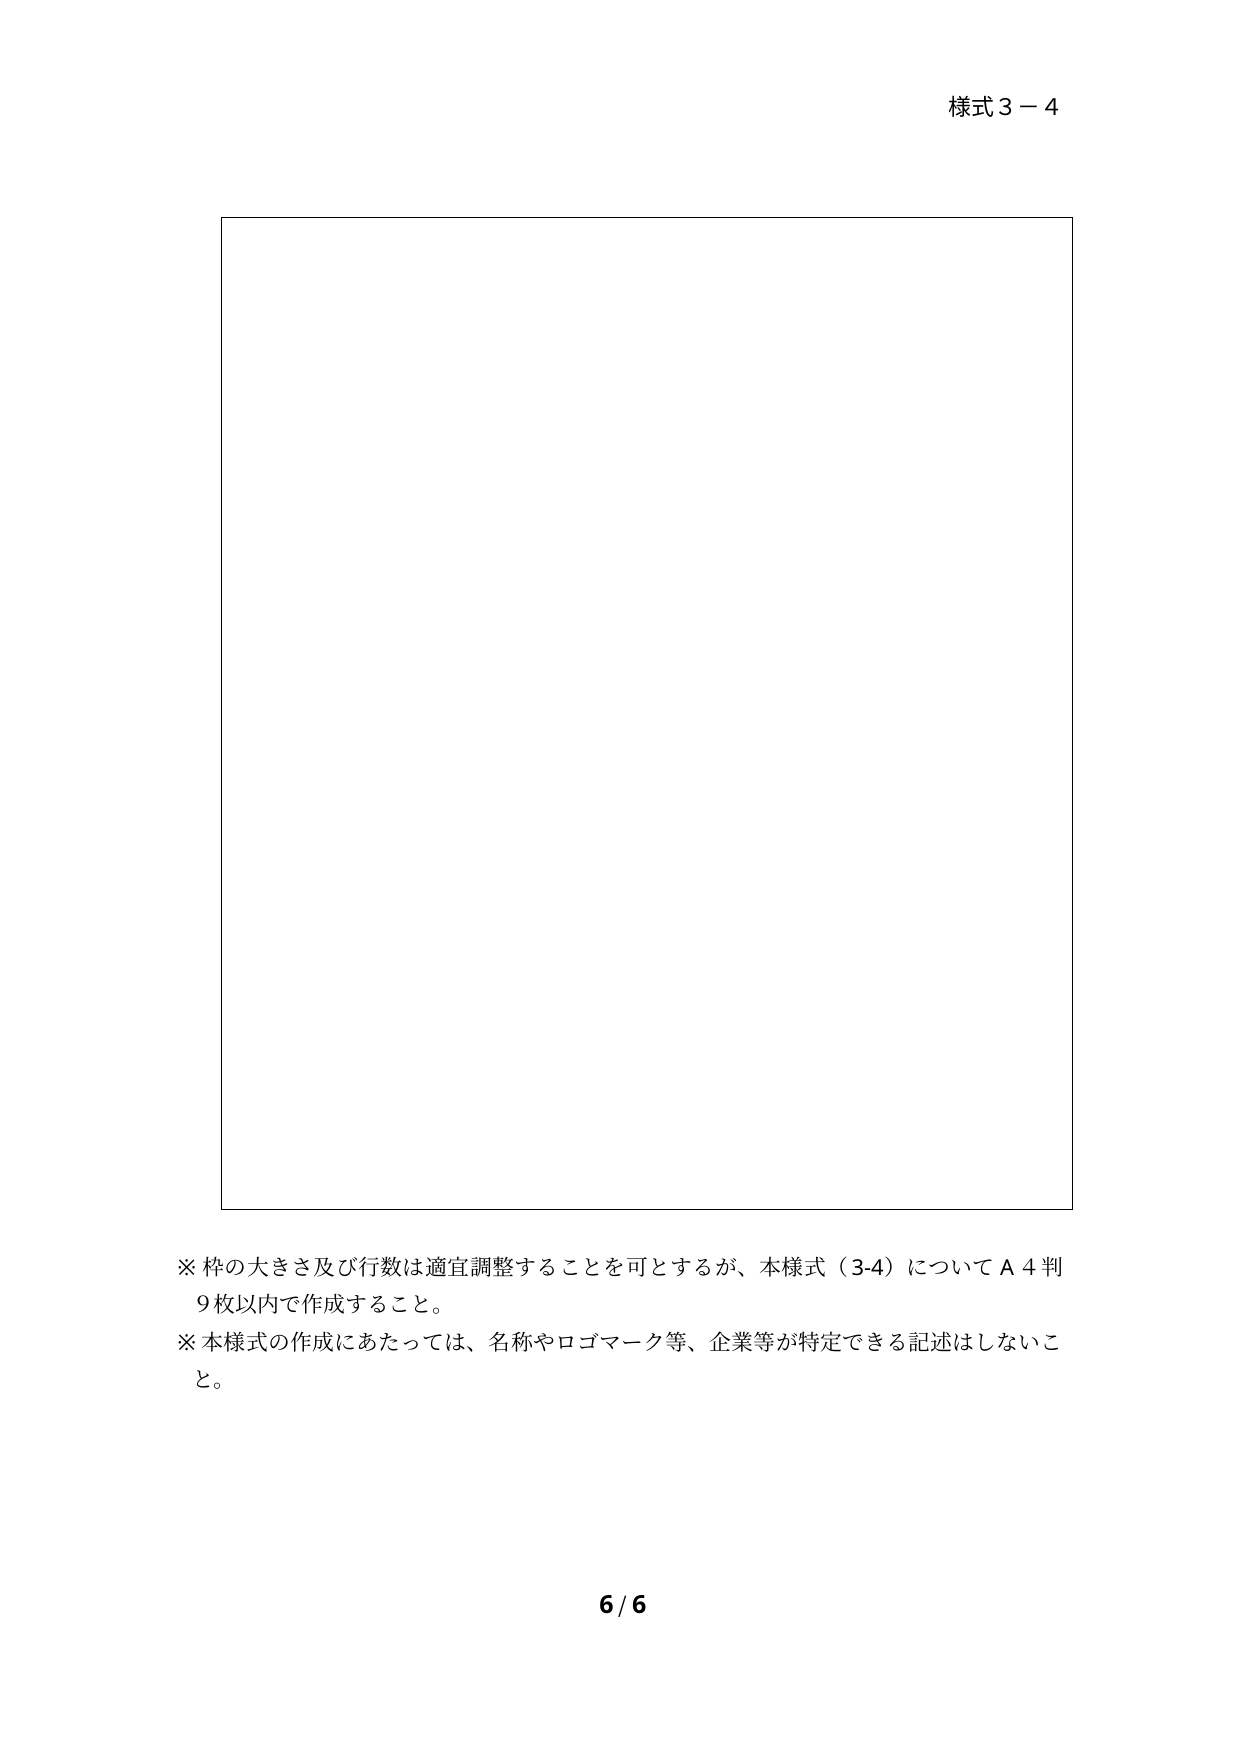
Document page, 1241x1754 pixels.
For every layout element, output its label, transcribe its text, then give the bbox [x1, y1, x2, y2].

text ※ 枠の大きさ及び行数は適宜調整することを可とするが、本様式（3-4）についてA４判 ９枚以内で作成すること。 [177, 1247, 1063, 1322]
text ※ 本様式の作成にあたっては、名称やロゴマーク等、企業等が特定できる記述はしないこと。 [177, 1322, 1063, 1397]
table_cell [222, 218, 1072, 1208]
